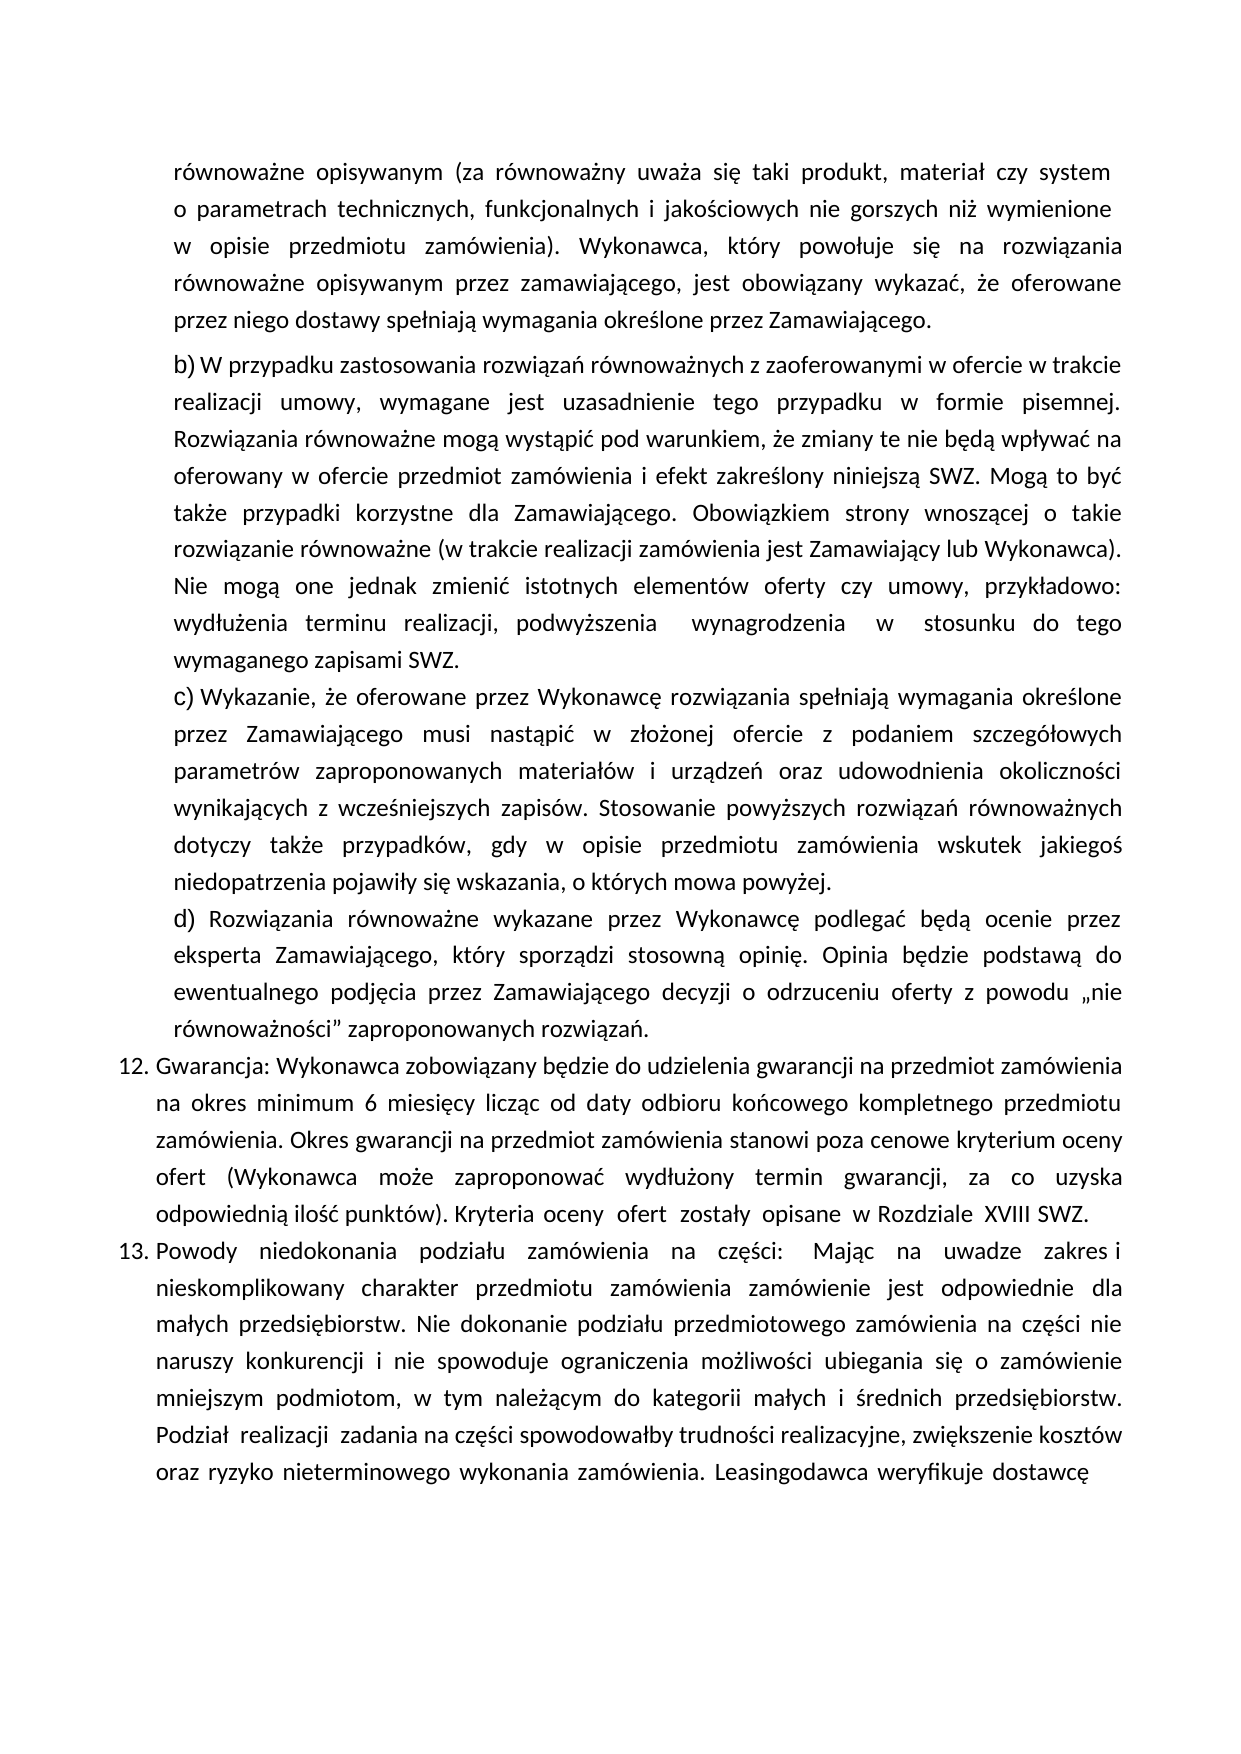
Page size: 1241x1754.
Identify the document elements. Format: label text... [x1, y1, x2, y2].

list W przypadku zastosowania rozwiązań równoważnych z zaoferowanymi w ofercie w trakcie realizacji umowy, wymagane jest uzasadnienie tego przypadku w formie pisemnej. Rozwiązania równoważne mogą wystąpić pod warunkiem, że zmiany te nie będą wpływać na oferowany w ofercie przedmiot zamówienia i efekt zakreślony niniejszą SWZ. Mogą to być także przypadki korzystne dla Zamawiającego. Obowiązkiem strony wnoszącej o takie rozwiązanie równoważne (w trakcie realizacji zamówienia jest Zamawiający lub Wykonawca). Nie mogą one jednak zmienić istotnych elementów oferty czy umowy, przykładowo: wydłużenia terminu realizacji, podwyższenia wynagrodzenia w stosunku do tego wymaganego zapisami SWZ. [173, 349, 1122, 675]
list Wykazanie, że oferowane przez Wykonawcę rozwiązania spełniają wymagania określone przez Zamawiającego musi nastąpić w złożonej ofercie z podaniem szczegółowych parametrów zaproponowanych materiałów i urządzeń oraz udowodnienia okoliczności wynikających z wcześniejszych zapisów. Stosowanie powyższych rozwiązań równoważnych dotyczy także przypadków, gdy w opisie przedmiotu zamówienia wskutek jakiegoś niedopatrzenia pojawiły się wskazania, o których mowa powyżej. [173, 681, 1122, 896]
list Gwarancja: Wykonawca zobowiązany będzie do udzielenia gwarancji na przedmiot zamówienia na okres minimum 6 miesięcy licząc od daty odbioru końcowego kompletnego przedmiotu zamówienia. Okres gwarancji na przedmiot zamówienia stanowi poza cenowe kryterium oceny ofert (Wykonawca może zaproponować wydłużony termin gwarancji, za co uzyska odpowiednią ilość punktów). Kryteria oceny ofert zostały opisane w Rozdziale XVIII SWZ. [118, 1050, 1123, 1228]
list Powody niedokonania podziału zamówienia na części: Mając na uwadze zakres i nieskomplikowany charakter przedmiotu zamówienia zamówienie jest odpowiednie dla małych przedsiębiorstw. Nie dokonanie podziału przedmiotowego zamówienia na części nie naruszy konkurencji i nie spowoduje ograniczenia możliwości ubiegania się o zamówienie mniejszym podmiotom, w tym należącym do kategorii małych i średnich przedsiębiorstw. Podział realizacji zadania na części spowodowałby trudności realizacyjne, zwiększenie kosztów oraz ryzyko nieterminowego wykonania zamówienia. Leasingodawca weryfikuje dostawcę [118, 1235, 1123, 1487]
list Rozwiązania równoważne wykazane przez Wykonawcę podlegać będą ocenie przez eksperta Zamawiającego, który sporządzi stosowną opinię. Opinia będzie podstawą do ewentualnego podjęcia przez Zamawiającego decyzji o odrzuceniu oferty z powodu „nie równoważności” zaproponowanych rozwiązań. [173, 903, 1122, 1044]
text równoważne opisywanym (za równoważny uważa się taki produkt, materiał czy system o parametrach technicznych, funkcjonalnych i jakościowych nie gorszych niż wymienione w opisie przedmiotu zamówienia). Wykonawca, który powołuje się na rozwiązania równoważne opisywanym przez zamawiającego, jest obowiązany wykazać, że oferowane przez niego dostawy spełniają wymagania określone przez Zamawiającego. [173, 156, 1123, 334]
